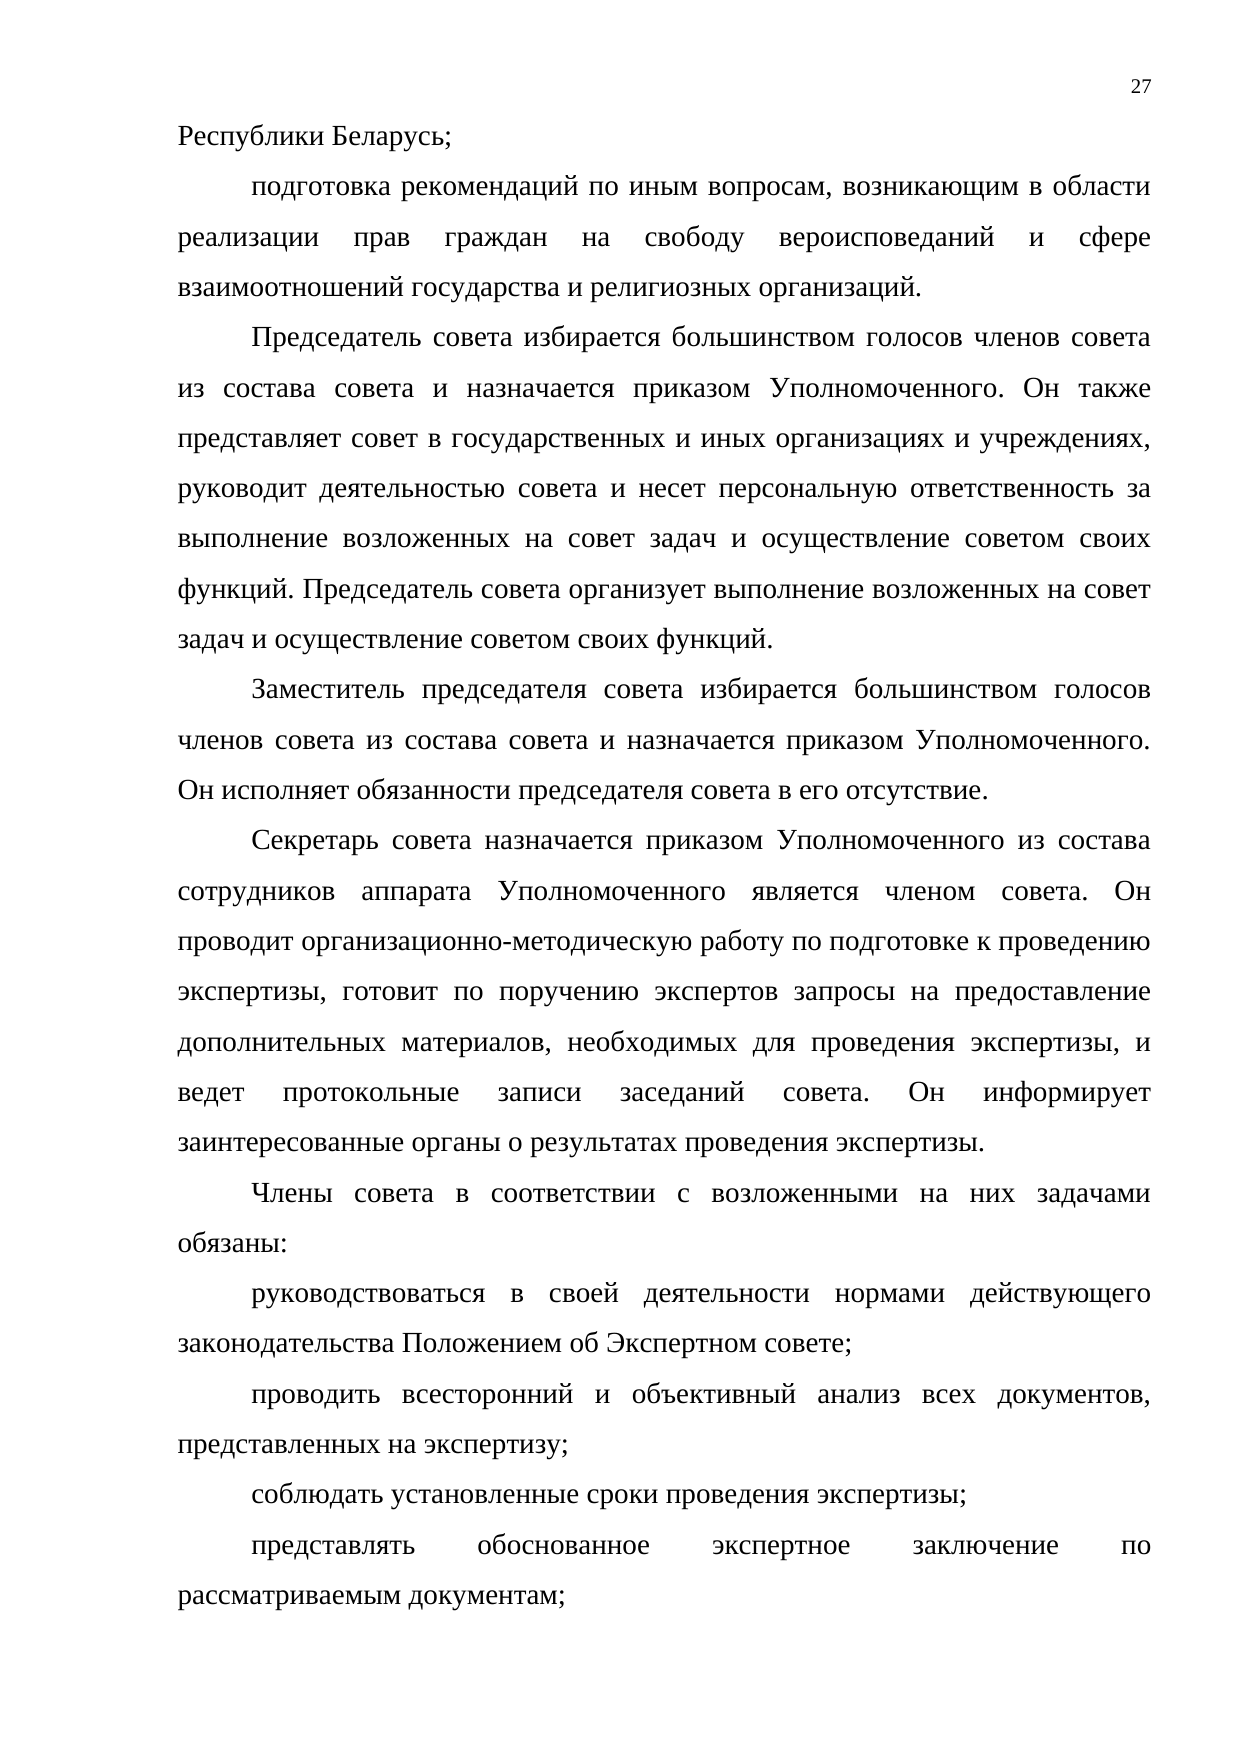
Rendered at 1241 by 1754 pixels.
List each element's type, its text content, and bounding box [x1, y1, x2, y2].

text соблюдать установленные сроки проведения экспертизы; [177, 1477, 1152, 1510]
text проводить всесторонний и объективный анализ всех документов, представленных на экспертизу; [177, 1376, 1152, 1460]
text подготовка рекомендаций по иным вопросам, возникающим в области реализации прав граждан на свободу вероисповеданий и сфере взаимоотношений государства и религиозных организаций. [177, 168, 1152, 303]
text Члены совета в соответствии с возложенными на них задачами обязаны: [177, 1175, 1152, 1258]
text Председатель совета избирается большинством голосов членов совета из состава совета и назначается приказом Уполномоченного. Он также представляет совет в государственных и иных организациях и учреждениях, руководит деятельностью совета и несет персональную ответственность за выполнение возложенных на совет задач и осуществление советом своих функций. Председатель совета организует выполнение возложенных на совет задач и осуществление советом своих функций. [177, 319, 1152, 655]
text представлять обоснованное экспертное заключение по рассматриваемым документам; [177, 1527, 1152, 1611]
text Секретарь совета назначается приказом Уполномоченного из состава сотрудников аппарата Уполномоченного является членом совета. Он проводит организационно-методическую работу по подготовке к проведению экспертизы, готовит по поручению экспертов запросы на предоставление дополнительных материалов, необходимых для проведения экспертизы, и ведет протокольные записи заседаний совета. Он информирует заинтересованные органы о результатах проведения экспертизы. [177, 822, 1152, 1158]
text Заместитель председателя совета избирается большинством голосов членов совета из состава совета и назначается приказом Уполномоченного. Он исполняет обязанности председателя совета в его отсутствие. [177, 672, 1152, 806]
text руководствоваться в своей деятельности нормами действующего законодательства Положением об Экспертном совете; [177, 1275, 1152, 1359]
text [177, 118, 1152, 152]
